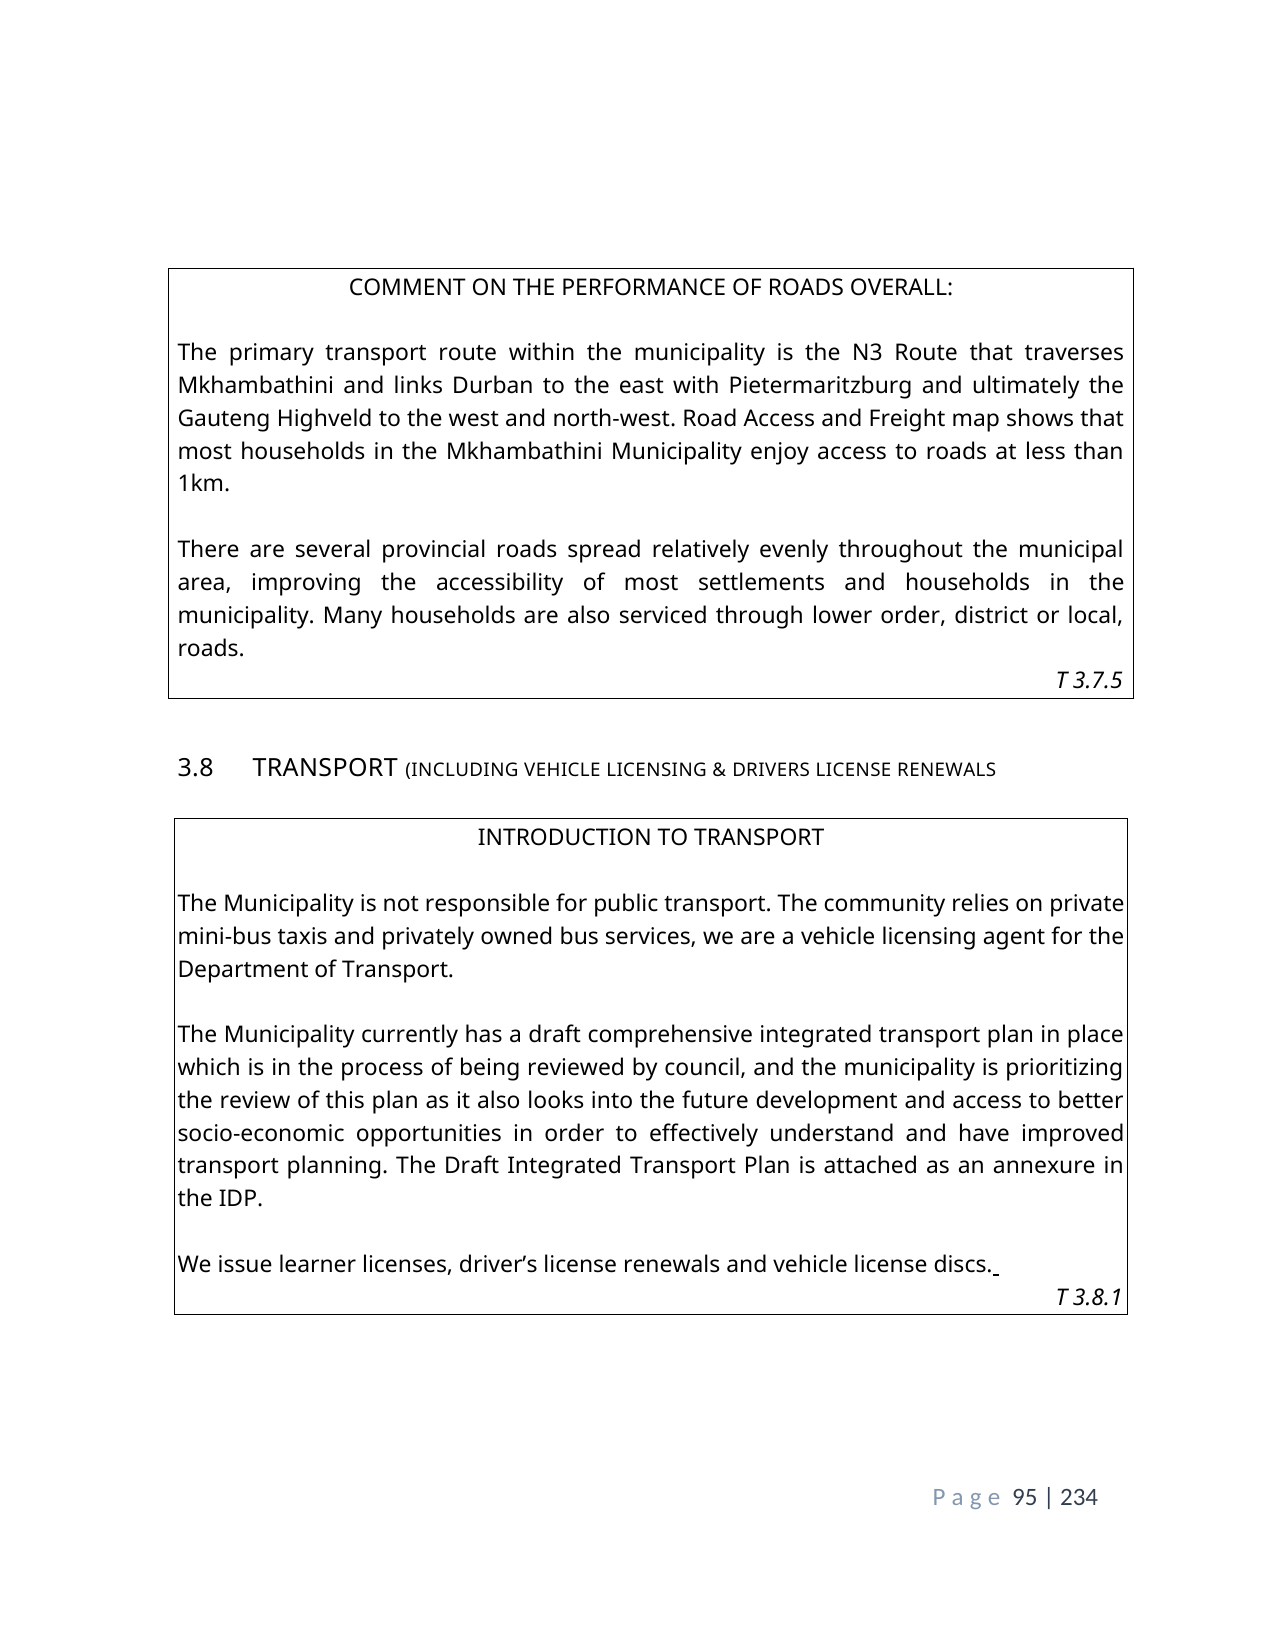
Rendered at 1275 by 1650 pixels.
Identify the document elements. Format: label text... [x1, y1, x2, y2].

text The Municipality is not responsible for public transport. The community relies on private mini-bus taxis and privately owned bus services, we are a vehicle licensing agent for the Department of Transport. [175, 884, 1127, 984]
text The primary transport route within the municipality is the N3 Route that traverses Mkhambathini and links Durban to the east with Pietermaritzburg and ultimately the Gauteng Highveld to the west and north-west. Road Access and Freight map shows that most households in the Mkhambathini Municipality enjoy access to roads at less than 1km. [169, 333, 1133, 499]
text INTRODUCTION TO TRANSPORT [175, 819, 1127, 853]
text There are several provincial roads spread relatively evenly throughout the municipal area, improving the accessibility of most settlements and households in the municipality. Many households are also serviced through lower order, district or local, roads. [169, 530, 1133, 661]
text COMMENT ON THE PERFORMANCE OF ROADS OVERALL: [169, 269, 1133, 302]
text T 3.7.5 [169, 661, 1133, 698]
text The Municipality currently has a draft comprehensive integrated transport plan in place which is in the process of being reviewed by council, and the municipality is prioritizing the review of this plan as it also looks into the future development and access to better socio-economic opportunities in order to effectively understand and have improved transport planning. The Draft Integrated Transport Plan is attached as an annexure in the IDP. [175, 1015, 1127, 1213]
text We issue learner licenses, driver’s license renewals and vehicle license discs. [175, 1245, 1127, 1278]
text T 3.8.1 [175, 1278, 1127, 1314]
subtitle 3.8 TRANSPORT (INCLUDING VEHICLE LICENSING & DRIVERS LICENSE RENEWALS [177, 750, 1125, 784]
